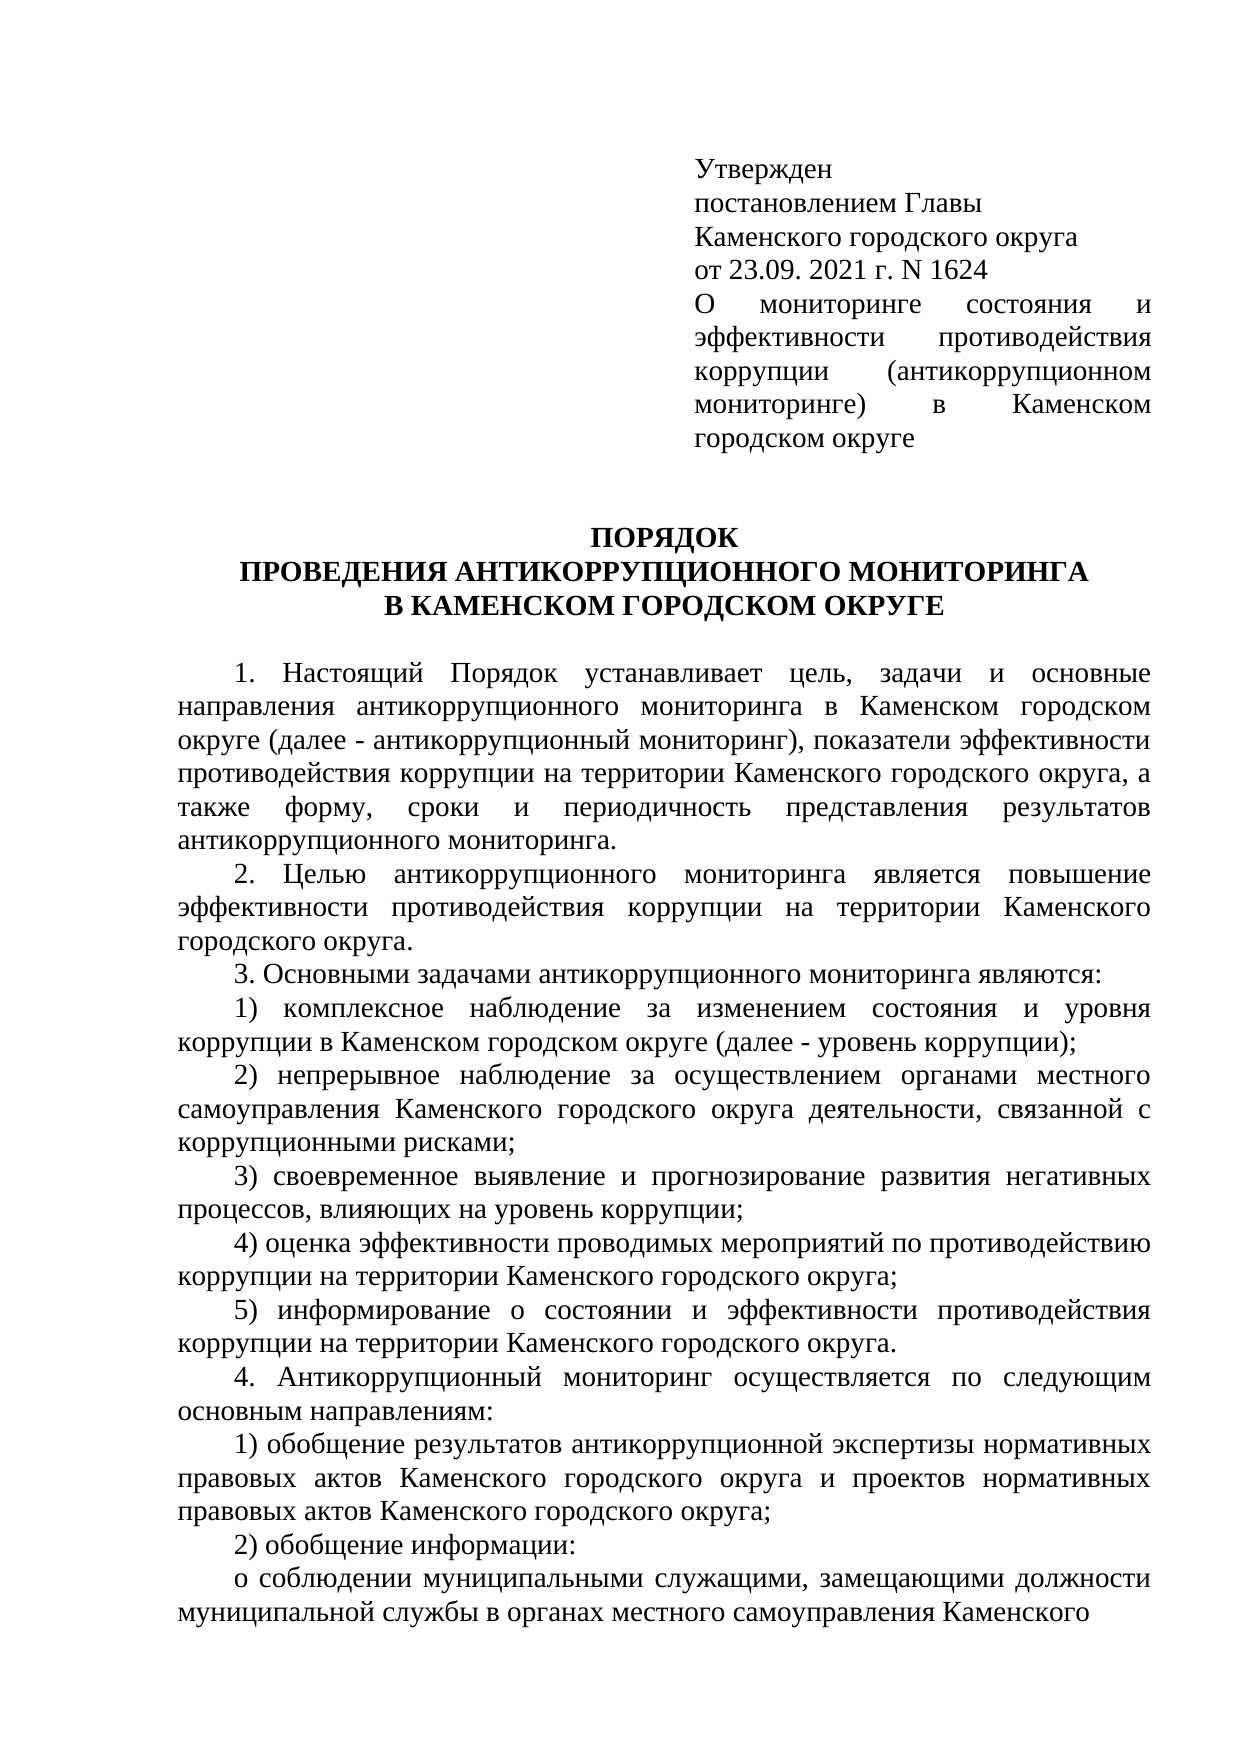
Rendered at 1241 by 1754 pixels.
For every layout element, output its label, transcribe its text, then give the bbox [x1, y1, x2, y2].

text Каменского городского округа [694, 219, 1152, 252]
text 5) информирование о состоянии и эффективности противодействия коррупции на территории Каменского городского округа. [177, 1292, 1152, 1359]
title ПОРЯДОК [177, 521, 1152, 554]
title ПРОВЕДЕНИЯ АНТИКОРРУПЦИОННОГО МОНИТОРИНГА [177, 554, 1152, 588]
text 3. Основными задачами антикоррупционного мониторинга являются: [177, 957, 1152, 990]
text О мониторинге состояния и эффективности противодействия коррупции (антикоррупционном мониторинге) в Каменском городском округе [694, 286, 1152, 453]
title В КАМЕНСКОМ ГОРОДСКОМ ОКРУГЕ [177, 588, 1152, 621]
text 4. Антикоррупционный мониторинг осуществляется по следующим основным направлениям: [177, 1359, 1152, 1426]
text 1) комплексное наблюдение за изменением состояния и уровня коррупции в Каменском городском округе (далее - уровень коррупции); [177, 990, 1152, 1057]
text 2) непрерывное наблюдение за осуществлением органами местного самоуправления Каменского городского округа деятельности, связанной с коррупционными рисками; [177, 1057, 1152, 1158]
text 1) обобщение результатов антикоррупционной экспертизы нормативных правовых актов Каменского городского округа и проектов нормативных правовых актов Каменского городского округа; [177, 1426, 1152, 1527]
text о соблюдении муниципальными служащими, замещающими должности муниципальной службы в органах местного самоуправления Каменского [177, 1560, 1152, 1627]
text 4) оценка эффективности проводимых мероприятий по противодействию коррупции на территории Каменского городского округа; [177, 1225, 1152, 1292]
text от 23.09. 2021 г. N 1624 [694, 252, 1152, 286]
text 3) своевременное выявление и прогнозирование развития негативных процессов, влияющих на уровень коррупции; [177, 1158, 1152, 1225]
text Утвержден [694, 152, 1152, 185]
text 1. Настоящий Порядок устанавливает цель, задачи и основные направления антикоррупционного мониторинга в Каменском городском округе (далее - антикоррупционный мониторинг), показатели эффективности противодействия коррупции на территории Каменского городского округа, а также форму, сроки и периодичность представления результатов антикоррупционного мониторинга. [177, 655, 1152, 856]
text 2. Целью антикоррупционного мониторинга является повышение эффективности противодействия коррупции на территории Каменского городского округа. [177, 856, 1152, 957]
text постановлением Главы [694, 185, 1152, 219]
text 2) обобщение информации: [177, 1527, 1152, 1560]
